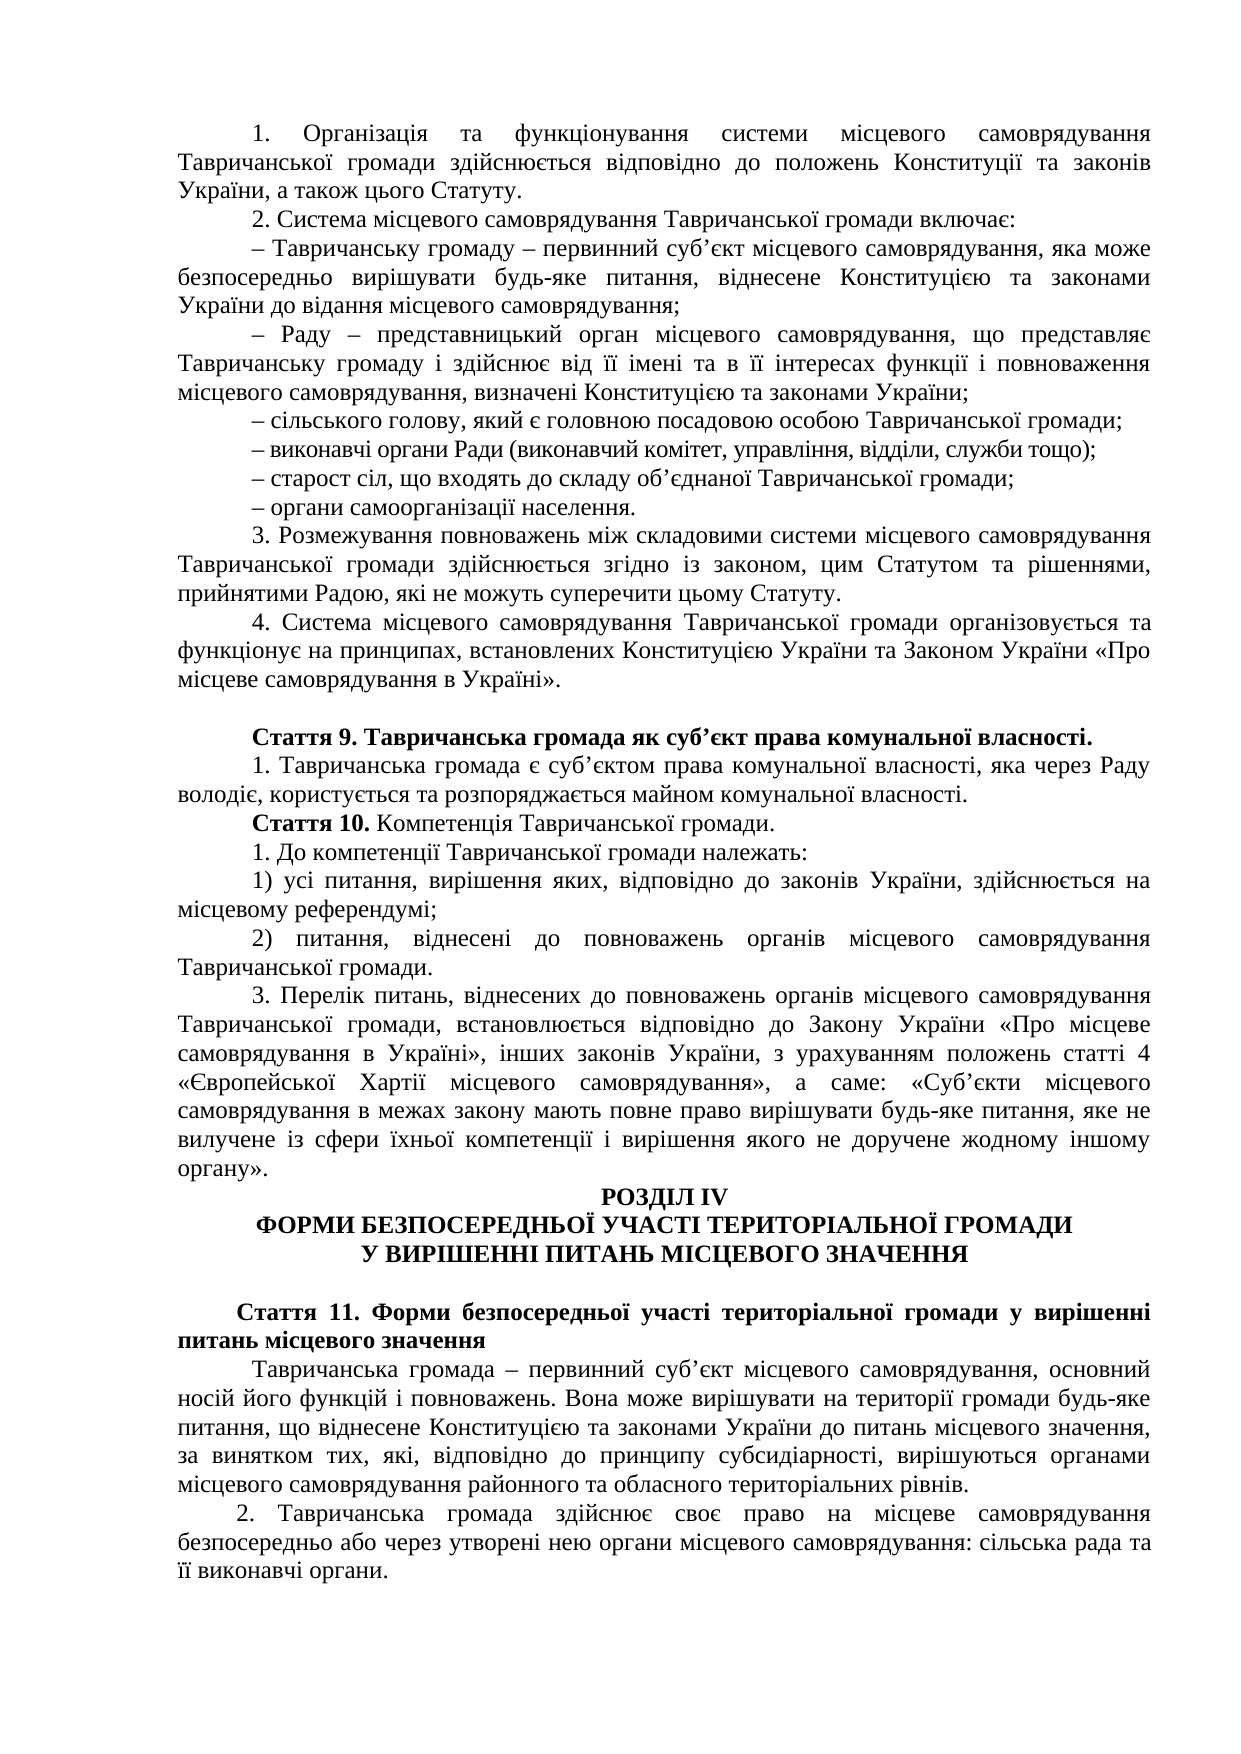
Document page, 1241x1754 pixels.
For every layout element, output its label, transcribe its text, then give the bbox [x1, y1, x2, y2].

text 1. До компетенції Тавричанської громади належать: [177, 837, 1152, 866]
text – Тавричанську громаду – первинний суб’єкт місцевого самоврядування, яка може безпосередньо вирішувати будь-яке питання, віднесене Конституцією та законами України до відання місцевого самоврядування; [177, 233, 1152, 319]
text – виконавчі органи Ради (виконавчий комітет, управління, відділи, служби тощо); [177, 434, 1152, 463]
text 2. Тавричанська громада здійснює своє право на місцеве самоврядування безпосередньо або через утворені нею органи місцевого самоврядування: сільська рада та її виконавчі органи. [177, 1498, 1152, 1584]
text 3. Розмежування повноважень між складовими системи місцевого самоврядування Тавричанської громади здійснюється згідно із законом, цим Статутом та рішеннями, прийнятими Радою, які не можуть суперечити цьому Статуту. [177, 521, 1152, 607]
text 4. Система місцевого самоврядування Тавричанської громади організовується та функціонує на принципах, встановлених Конституцією України та Законом України «Про місцеве самоврядування в Україні». [177, 607, 1152, 693]
text 1) усі питання, вирішення яких, відповідно до законів України, здійснюється на місцевому референдумі; [177, 866, 1152, 923]
text 2. Система місцевого самоврядування Тавричанської громади включає: [177, 204, 1152, 233]
text Тавричанська громада – первинний суб’єкт місцевого самоврядування, основний носій його функцій і повноважень. Вона може вирішувати на території громади будь-яке питання, що віднесене Конституцією та законами України до питань місцевого значення, за винятком тих, які, відповідно до принципу субсидіарності, вирішуються органами місцевого самоврядування районного та обласного територіальних рівнів. [177, 1354, 1152, 1498]
text 1. Тавричанська громада є суб’єктом права комунальної власності, яка через Раду володіє, користується та розпоряджається майном комунальної власності. [177, 751, 1152, 808]
text РОЗДІЛ ІV [177, 1182, 1152, 1211]
text Стаття 9. Тавричанська громада як суб’єкт права комунальної власності. [177, 722, 1152, 751]
text 1. Організація та функціонування системи місцевого самоврядування Тавричанської громади здійснюється відповідно до положень Конституції та законів України, а також цього Статуту. [177, 118, 1152, 204]
text Стаття 10. Компетенція Тавричанської громади. [177, 808, 1152, 837]
text – органи самоорганізації населення. [177, 492, 1152, 521]
text – Раду – представницький орган місцевого самоврядування, що представляє Тавричанську громаду і здійснює від її імені та в її інтересах функції і повноваження місцевого самоврядування, визначені Конституцією та законами України; [177, 319, 1152, 406]
text 2) питання, віднесені до повноважень органів місцевого самоврядування Тавричанської громади. [177, 923, 1152, 981]
text ФОРМИ БЕЗПОСЕРЕДНЬОЇ УЧАСТІ ТЕРИТОРІАЛЬНОЇ ГРОМАДИ [177, 1211, 1152, 1239]
text – сільського голову, який є головною посадовою особою Тавричанської громади; [177, 406, 1152, 434]
text Стаття 11. Форми безпосередньої участі територіальної громади у вирішенні питань місцевого значення [177, 1297, 1152, 1354]
text У ВИРІШЕННІ ПИТАНЬ МІСЦЕВОГО ЗНАЧЕННЯ [177, 1239, 1152, 1268]
text – старост сіл, що входять до складу об’єднаної Тавричанської громади; [177, 463, 1152, 492]
text 3. Перелік питань, віднесених до повноважень органів місцевого самоврядування Тавричанської громади, встановлюється відповідно до Закону України «Про місцеве самоврядування в Україні», інших законів України, з урахуванням положень статті 4 «Європейської Хартії місцевого самоврядування», а саме: «Суб’єкти місцевого самоврядування в межах закону мають повне право вирішувати будь-яке питання, яке не вилучене із сфери їхньої компетенції і вирішення якого не доручене жодному іншому органу». [177, 981, 1152, 1182]
